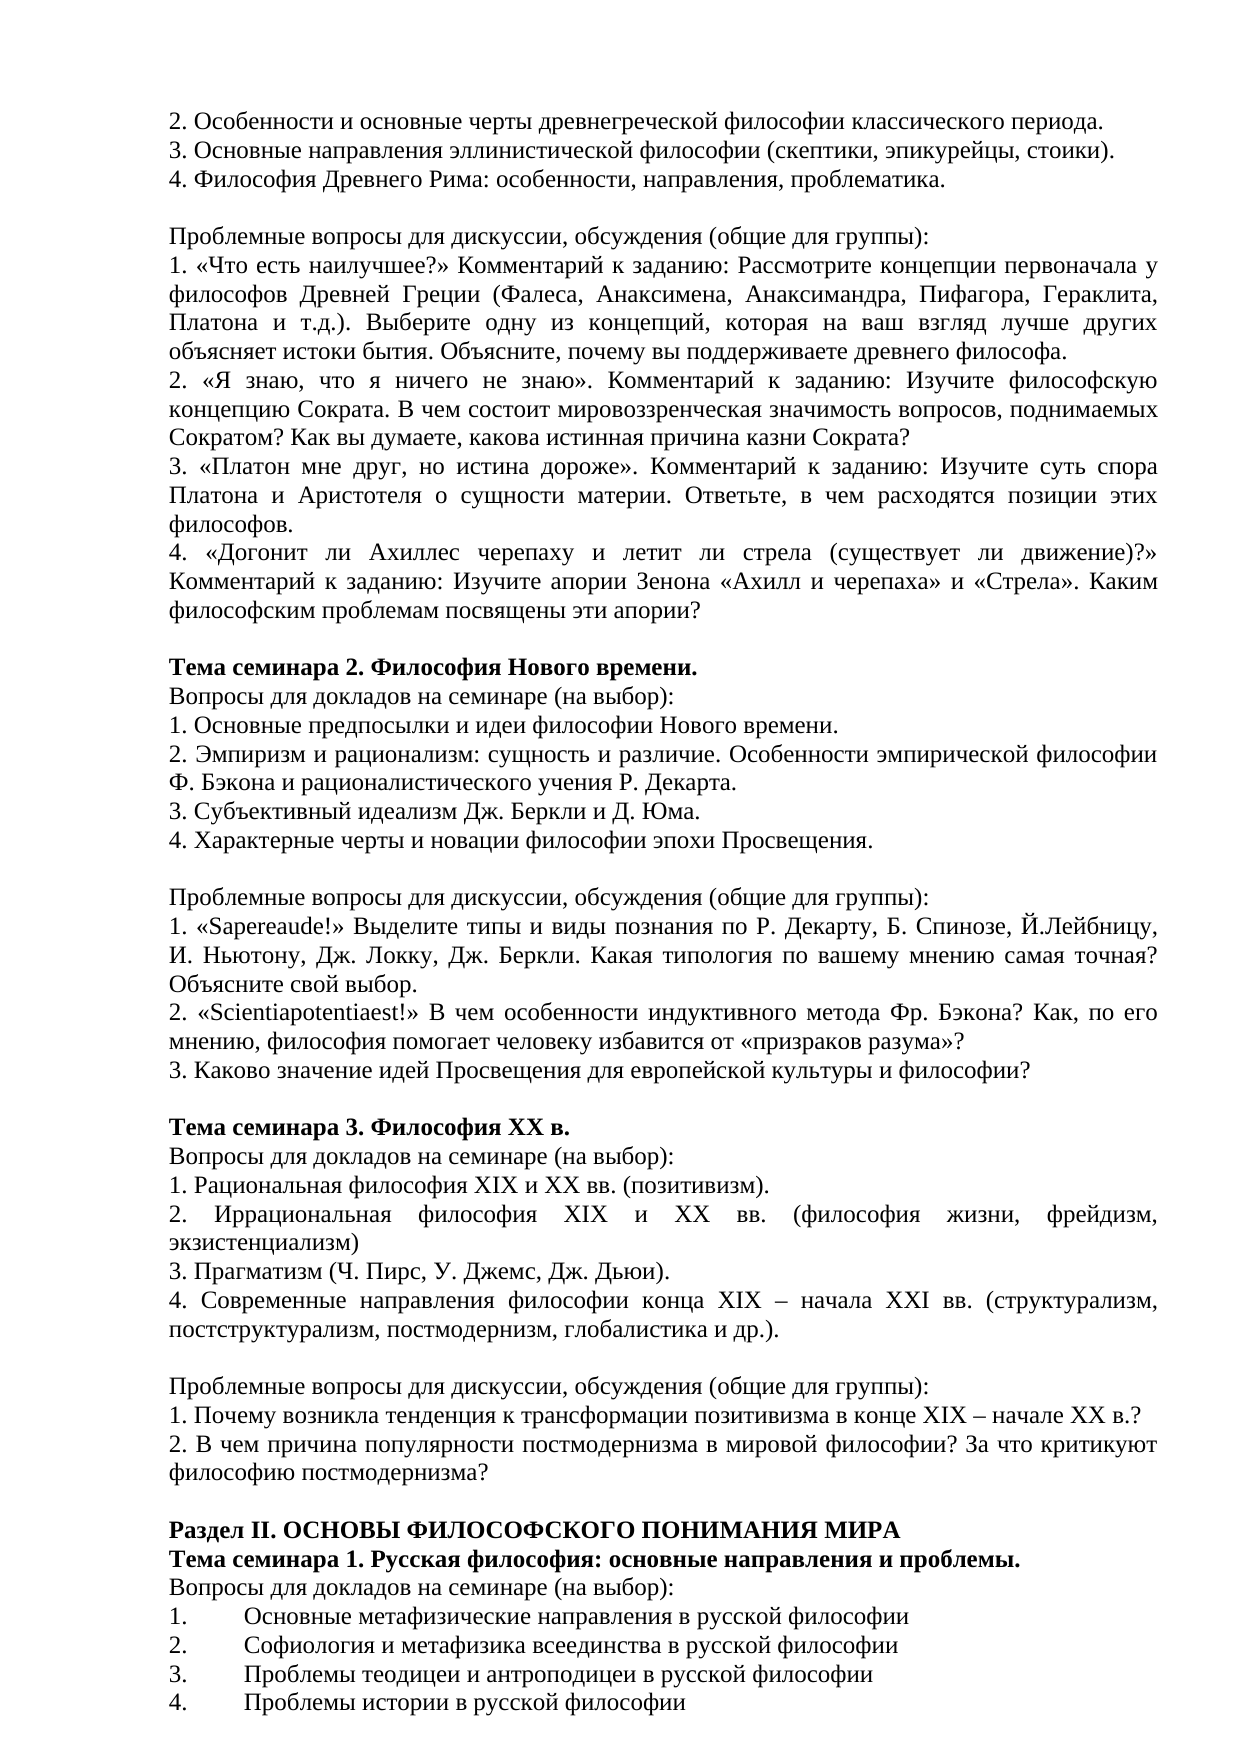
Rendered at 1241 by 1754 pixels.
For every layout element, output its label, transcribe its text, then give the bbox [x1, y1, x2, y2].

text 1. Почему возникла тенденция к трансформации позитивизма в конце XIX – начале XX в.? [169, 1400, 1159, 1429]
text 1. Основные предпосылки и идеи философии Нового времени. [169, 710, 1159, 739]
list Проблемы истории в русской философии [169, 1687, 1159, 1716]
text Вопросы для докладов на семинаре (на выбор): [169, 1572, 1159, 1601]
text Раздел II. ОСНОВЫ ФИЛОСОФСКОГО ПОНИМАНИЯ МИРА [169, 1515, 1159, 1544]
text Проблемные вопросы для дискуссии, обсуждения (общие для группы): [169, 1371, 1159, 1400]
list Основные метафизические направления в русской философии [169, 1601, 1159, 1630]
text Тема семинара 3. Философия ХХ в. [169, 1112, 1159, 1141]
text 2. Особенности и основные черты древнегреческой философии классического периода. [169, 106, 1159, 135]
list Софиология и метафизика всеединства в русской философии [169, 1630, 1159, 1659]
text Тема семинара 2. Философия Нового времени. [169, 652, 1159, 681]
text 2. «Scientiapotentiaest!» В чем особенности индуктивного метода Фр. Бэкона? Как, по его мнению, философия помогает человеку избавится от «призраков разума»? [169, 997, 1159, 1055]
text 2. Эмпиризм и рационализм: сущность и различие. Особенности эмпирической философии Ф. Бэкона и рационалистического учения Р. Декарта. [169, 739, 1159, 796]
text Проблемные вопросы для дискуссии, обсуждения (общие для группы): [169, 221, 1159, 250]
text 3. Прагматизм (Ч. Пирс, У. Джемс, Дж. Дьюи). [169, 1256, 1159, 1285]
text 4. Философия Древнего Рима: особенности, направления, проблематика. [169, 164, 1159, 192]
text 3. Каково значение идей Просвещения для европейской культуры и философии? [169, 1055, 1159, 1084]
text 2. Иррациональная философия XIX и ХХ вв. (философия жизни, фрейдизм, экзистенциализм) [169, 1199, 1159, 1256]
text 2. В чем причина популярности постмодернизма в мировой философии? За что критикуют философию постмодернизма? [169, 1429, 1159, 1486]
text 1. «Sapereaude!» Выделите типы и виды познания по Р. Декарту, Б. Спинозе, Й.Лейбницу, И. Ньютону, Дж. Локку, Дж. Беркли. Какая типология по вашему мнению самая точная? Объясните свой выбор. [169, 911, 1159, 997]
text Вопросы для докладов на семинаре (на выбор): [169, 1141, 1159, 1170]
text Проблемные вопросы для дискуссии, обсуждения (общие для группы): [169, 882, 1159, 911]
text 1. Рациональная философия XIX и ХХ вв. (позитивизм). [169, 1170, 1159, 1199]
text Вопросы для докладов на семинаре (на выбор): [169, 681, 1159, 710]
text 3. «Платон мне друг, но истина дороже». Комментарий к заданию: Изучите суть спора Платона и Аристотеля о сущности материи. Ответьте, в чем расходятся позиции этих философов. [169, 451, 1159, 537]
text 3. Субъективный идеализм Дж. Беркли и Д. Юма. [169, 796, 1159, 825]
text 4. Современные направления философии конца XIX – начала ХХI вв. (структурализм, постструктурализм, постмодернизм, глобалистика и др.). [169, 1285, 1159, 1342]
text 4. «Догонит ли Ахиллес черепаху и летит ли стрела (существует ли движение)?» Комментарий к заданию: Изучите апории Зенона «Ахилл и черепаха» и «Стрела». Каким философским проблемам посвящены эти апории? [169, 537, 1159, 624]
text 2. «Я знаю, что я ничего не знаю». Комментарий к заданию: Изучите философскую концепцию Сократа. В чем состоит мировоззренческая значимость вопросов, поднимаемых Сократом? Как вы думаете, какова истинная причина казни Сократа? [169, 365, 1159, 451]
text 4. Характерные черты и новации философии эпохи Просвещения. [169, 825, 1159, 854]
text 1. «Что есть наилучшее?» Комментарий к заданию: Рассмотрите концепции первоначала у философов Древней Греции (Фалеса, Анаксимена, Анаксимандра, Пифагора, Гераклита, Платона и т.д.). Выберите одну из концепций, которая на ваш взгляд лучше других объясняет истоки бытия. Объясните, почему вы поддерживаете древнего философа. [169, 250, 1159, 365]
text 3. Основные направления эллинистической философии (скептики, эпикурейцы, стоики). [169, 135, 1159, 164]
text Тема семинара 1. Русская философия: основные направления и проблемы. [169, 1544, 1159, 1572]
list Проблемы теодицеи и антроподицеи в русской философии [169, 1659, 1159, 1687]
